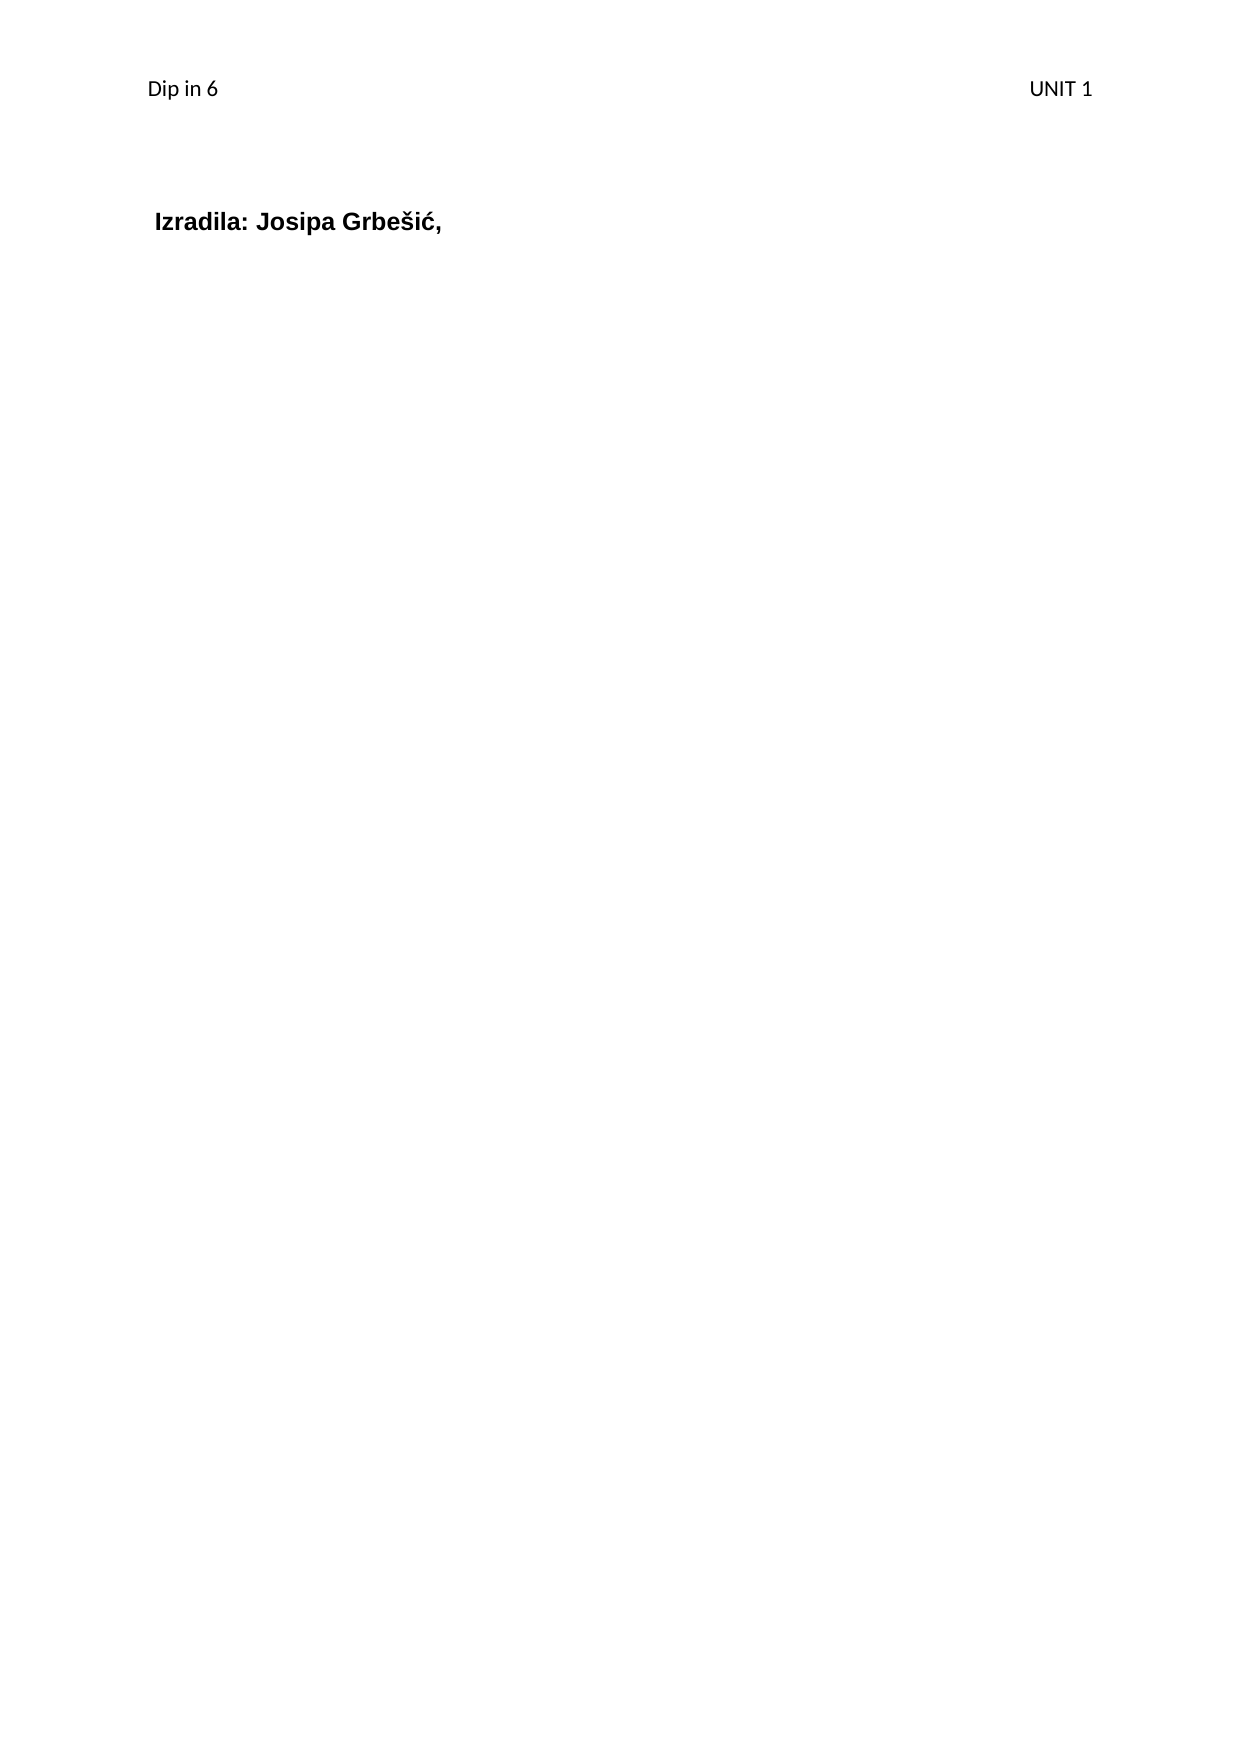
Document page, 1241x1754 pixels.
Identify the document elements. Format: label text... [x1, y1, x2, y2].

text Izradila: Josipa Grbešić, [148, 207, 1093, 236]
